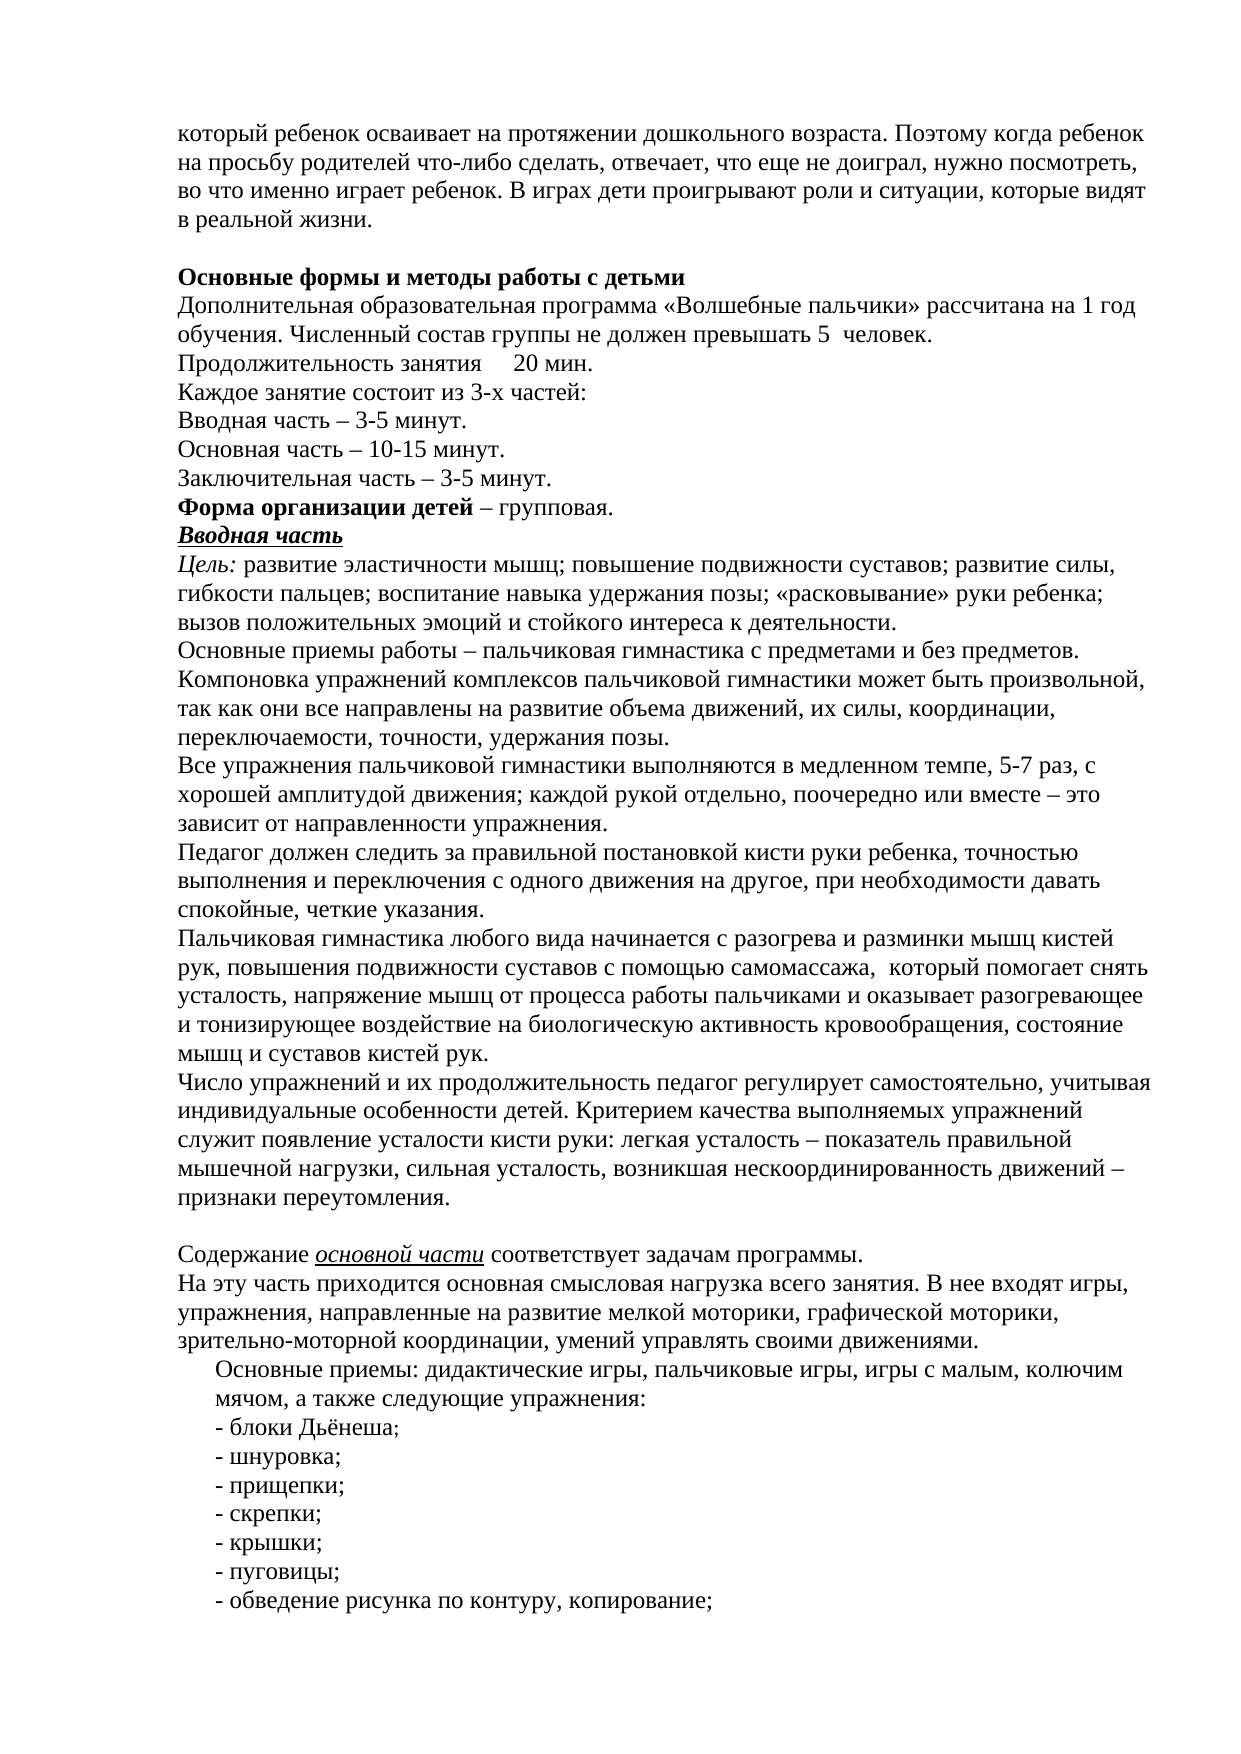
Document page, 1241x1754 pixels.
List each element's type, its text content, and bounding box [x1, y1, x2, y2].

text - скрепки; [215, 1498, 1152, 1527]
text Вводная часть Цель: развитие эластичности мышц; повышение подвижности суставов; развитие силы, гибкости пальцев; воспитание навыка удержания позы; «расковывание» руки ребенка; вызов положительных эмоций и стойкого интереса к деятельности. Основные приемы работы – пальчиковая гимнастика с предметами и без предметов. Компоновка упражнений комплексов пальчиковой гимнастики может быть произвольной, так как они все направлены на развитие объема движений, их силы, координации, переключаемости, точности, удержания позы. Все упражнения пальчиковой гимнастики выполняются в медленном темпе, 5-7 раз, с хорошей амплитудой движения; каждой рукой отдельно, поочередно или вместе – это зависит от направленности упражнения. Педагог должен следить за правильной постановкой кисти руки ребенка, точностью выполнения и переключения с одного движения на другое, при необходимости давать спокойные, четкие указания. Пальчиковая гимнастика любого вида начинается с разогрева и разминки мышц кистей рук, повышения подвижности суставов с помощью самомассажа, который помогает снять усталость, напряжение мышц от процесса работы пальчиками и оказывает разогревающее и тонизирующее воздействие на биологическую активность кровообращения, состояние мышц и суставов кистей рук. Число упражнений и их продолжительность педагог регулирует самостоятельно, учитывая индивидуальные особенности детей. Критерием качества выполняемых упражнений служит появление усталости кисти руки: легкая усталость – показатель правильной мышечной нагрузки, сильная усталость, возникшая нескоординированность движений – признаки переутомления. Содержание основной части соответствует задачам программы. На эту часть приходится основная смысловая нагрузка всего занятия. В нее входят игры, упражнения, направленные на развитие мелкой моторики, графической моторики, зрительно-моторной координации, умений управлять своими движениями. [177, 521, 1152, 1354]
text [177, 118, 1152, 233]
text Дополнительная образовательная программа «Волшебные пальчики» рассчитана на 1 год обучения. Численный состав группы не должен превышать 5 человек. Продолжительность занятия 20 мин. [177, 291, 1152, 377]
text Основные приемы: дидактические игры, пальчиковые игры, игры с малым, колючим мячом, а также следующие упражнения: - блоки Дьёнеша; - шнуровка; - прищепки; [215, 1354, 1152, 1498]
text - крышки; [215, 1527, 1152, 1556]
text Основные формы и методы работы с детьми [177, 233, 1152, 291]
text Форма организации детей – групповая. [177, 492, 1152, 521]
text Каждое занятие состоит из 3-х частей: Вводная часть – 3-5 минут. Основная часть – 10-15 минут. Заключительная часть – 3-5 минут. [177, 377, 1152, 492]
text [215, 1556, 1152, 1613]
